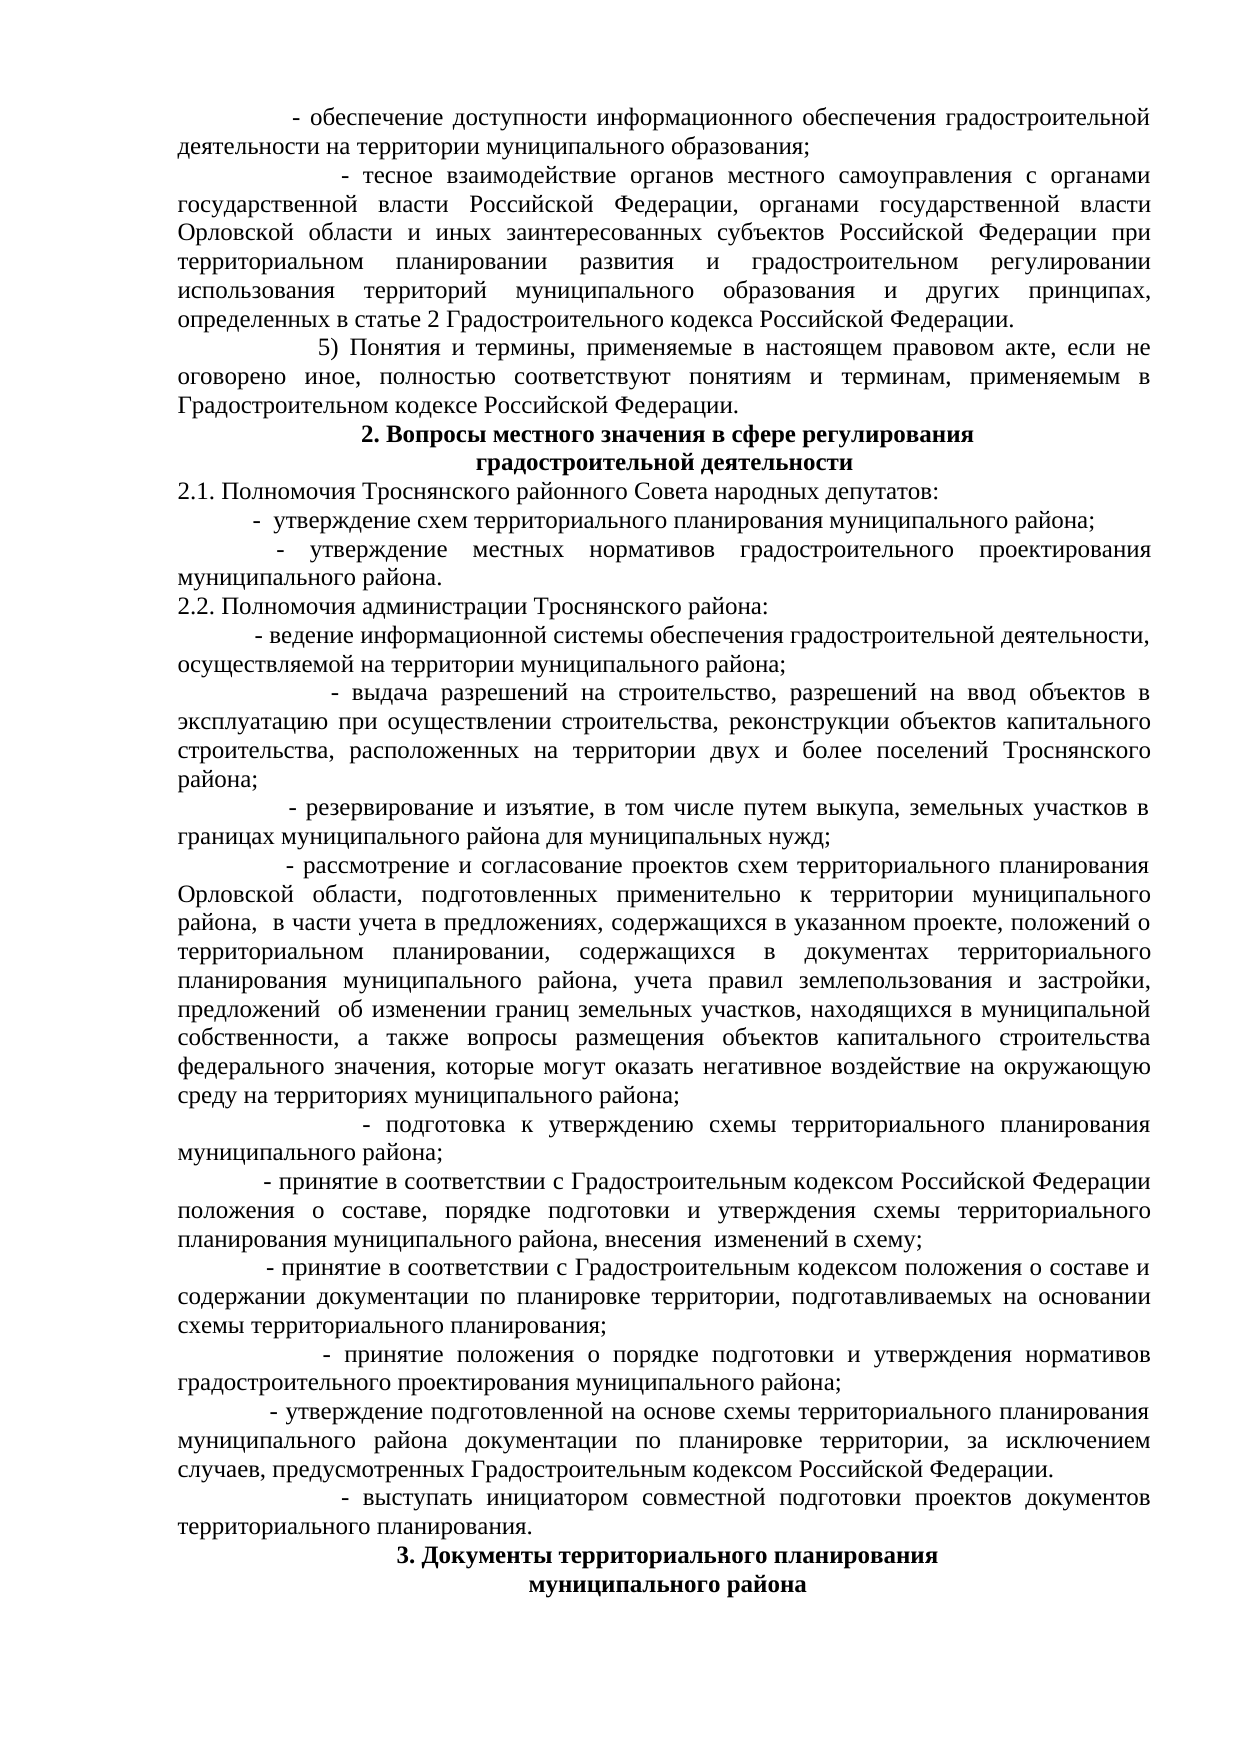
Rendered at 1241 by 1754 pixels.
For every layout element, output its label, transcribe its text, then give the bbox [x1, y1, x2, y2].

text градостроительной деятельности [177, 447, 1152, 476]
text муниципального района [177, 1569, 1152, 1597]
text - выдача разрешений на строительство, разрешений на ввод объектов в эксплуатацию при осуществлении строительства, реконструкции объектов капитального строительства, расположенных на территории двух и более поселений Троснянского района; [177, 677, 1152, 792]
text 2.2. Полномочия администрации Троснянского района: [177, 591, 1152, 620]
text - ведение информационной системы обеспечения градостроительной деятельности, осуществляемой на территории муниципального района; [177, 620, 1152, 677]
text - выступать инициатором совместной подготовки проектов документов территориального планирования. [177, 1482, 1152, 1540]
text - принятие в соответствии с Градостроительным кодексом Российской Федерации положения о составе, порядке подготовки и утверждения схемы территориального планирования муниципального района, внесения изменений в схему; [177, 1166, 1152, 1252]
text - подготовка к утверждению схемы территориального планирования муниципального района; [177, 1109, 1152, 1166]
text - тесное взаимодействие органов местного самоуправления с органами государственной власти Российской Федерации, органами государственной власти Орловской области и иных заинтересованных субъектов Российской Федерации при территориальном планировании развития и градостроительном регулировании использования территорий муниципального образования и других принципах, определенных в статье 2 Градостроительного кодекса Российской Федерации. [177, 160, 1152, 332]
text 3. Документы территориального планирования [177, 1540, 1152, 1569]
text 2. Вопросы местного значения в сфере регулирования [177, 419, 1152, 447]
text - резервирование и изъятие, в том числе путем выкупа, земельных участков в границах муниципального района для муниципальных нужд; [177, 792, 1152, 850]
text - принятие положения о порядке подготовки и утверждения нормативов градостроительного проектирования муниципального района; [177, 1339, 1152, 1396]
text - принятие в соответствии с Градостроительным кодексом положения о составе и содержании документации по планировке территории, подготавливаемых на основании схемы территориального планирования; [177, 1252, 1152, 1339]
text - утверждение местных нормативов градостроительного проектирования муниципального района. [177, 534, 1152, 591]
text - рассмотрение и согласование проектов схем территориального планирования Орловской области, подготовленных применительно к территории муниципального района, в части учета в предложениях, содержащихся в указанном проекте, положений о территориальном планировании, содержащихся в документах территориального планирования муниципального района, учета правил землепользования и застройки, предложений об изменении границ земельных участков, находящихся в муниципальной собственности, а также вопросы размещения объектов капитального строительства федерального значения, которые могут оказать негативное воздействие на окружающую среду на территориях муниципального района; [177, 850, 1152, 1109]
text - утверждение схем территориального планирования муниципального района; [177, 505, 1152, 534]
text - обеспечение доступности информационного обеспечения градостроительной деятельности на территории муниципального образования; [177, 102, 1152, 160]
text - утверждение подготовленной на основе схемы территориального планирования муниципального района документации по планировке территории, за исключением случаев, предусмотренных Градостроительным кодексом Российской Федерации. [177, 1396, 1152, 1482]
text 2.1. Полномочия Троснянского районного Совета народных депутатов: [177, 476, 1152, 505]
text 5) Понятия и термины, применяемые в настоящем правовом акте, если не оговорено иное, полностью соответствуют понятиям и терминам, применяемым в Градостроительном кодексе Российской Федерации. [177, 332, 1152, 419]
